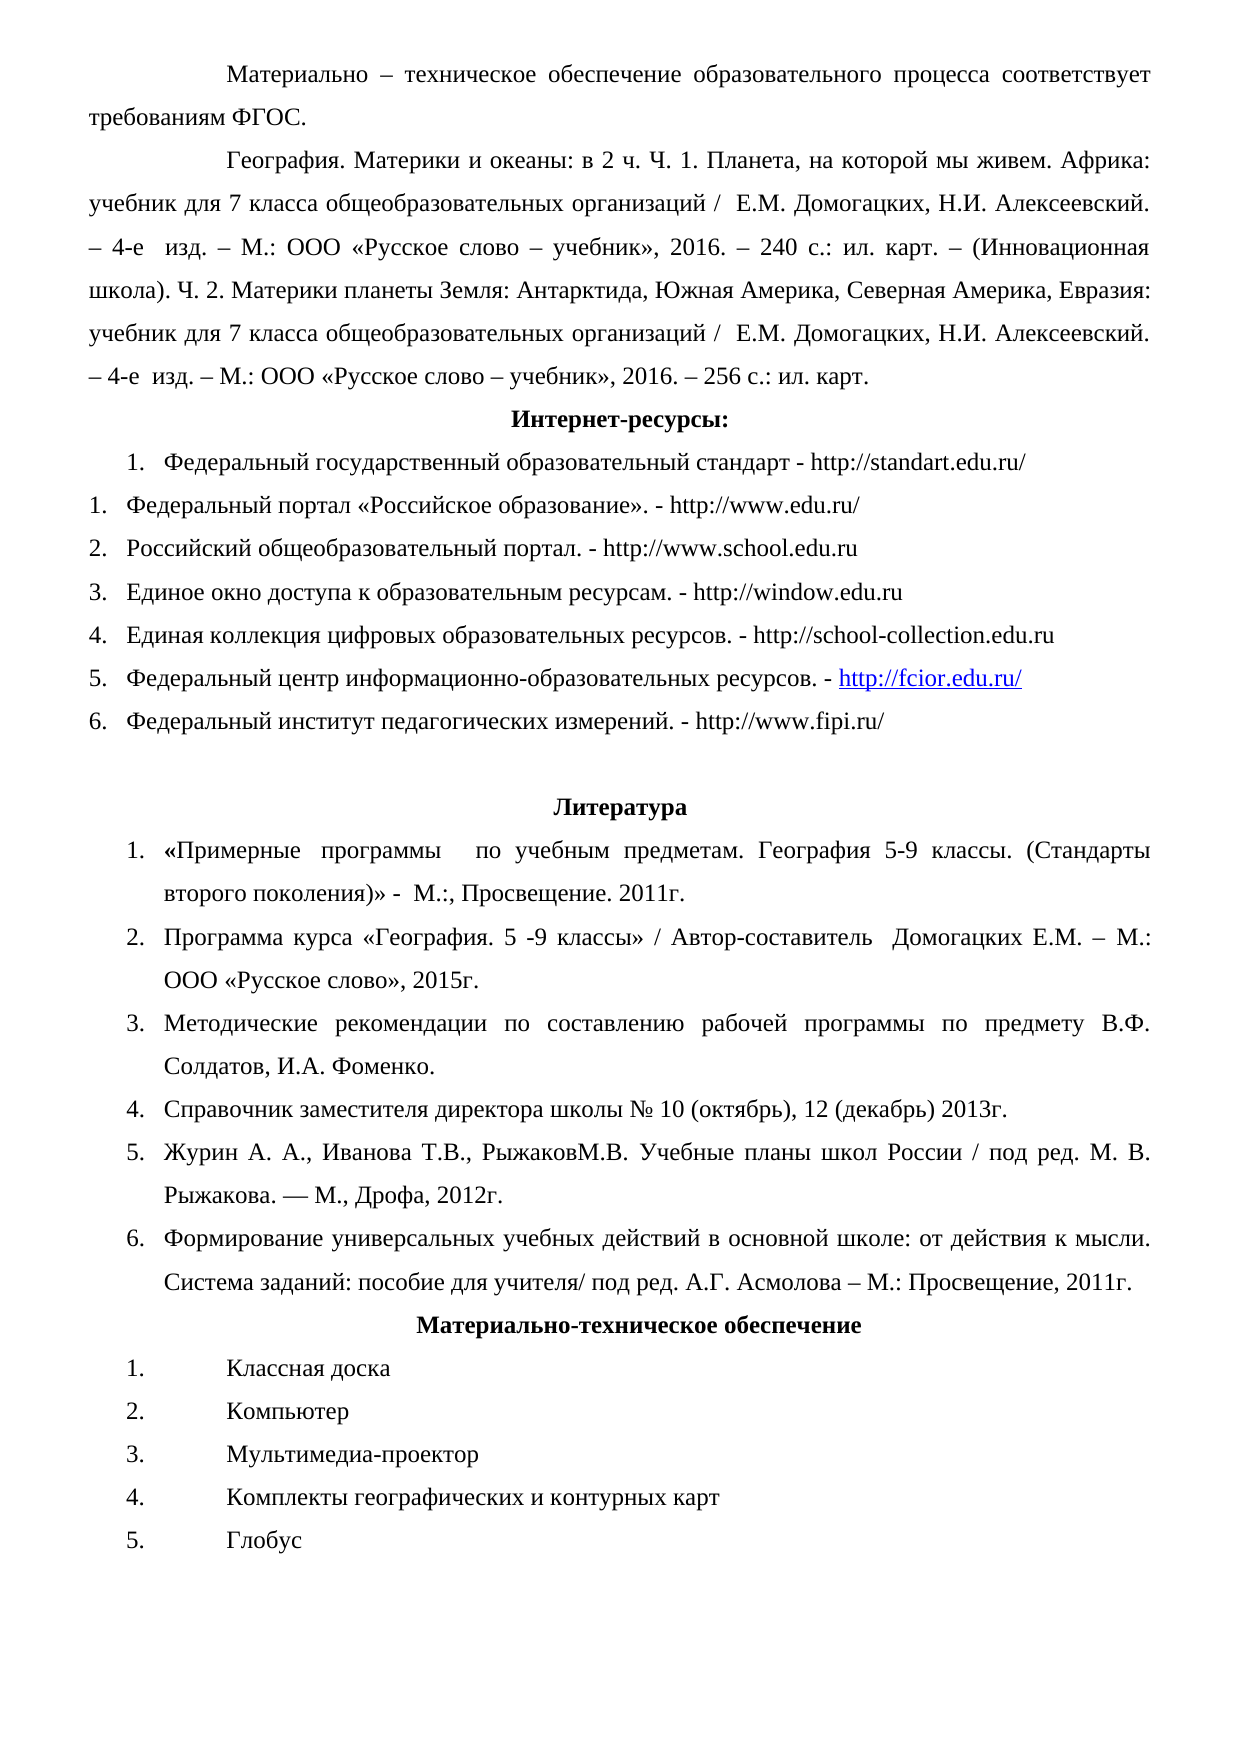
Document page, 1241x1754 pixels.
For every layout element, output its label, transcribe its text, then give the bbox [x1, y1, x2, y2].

list Мультимедиа-проектор [89, 1439, 1152, 1468]
list Единая коллекция цифровых образовательных ресурсов. - http://school-collection.edu.ru [89, 620, 1152, 648]
list Методические рекомендации по составлению рабочей программы по предмету В.Ф. Солдатов, И.А. Фоменко. [126, 1008, 1152, 1080]
list Российский общеобразовательный портал. - http://www.school.edu.ru [89, 533, 1152, 562]
list Компьютер [89, 1396, 1152, 1425]
list Федеральный портал «Российское образование». - http://www.edu.ru/ [89, 490, 1152, 519]
list Журин А. А., Иванова Т.В., РыжаковМ.В. Учебные планы школ России / под ред. М. В. Рыжакова. — М., Дрофа, 2012г. [126, 1137, 1152, 1209]
list Федеральный центр информационно-образовательных ресурсов. - http://fcior.edu.ru/ [89, 663, 1152, 692]
list Федеральный институт педагогических измерений. - http://www.fipi.ru/ [89, 706, 1152, 735]
text Литература [89, 792, 1152, 821]
list Классная доска [89, 1353, 1152, 1382]
list Глобус [89, 1525, 1152, 1554]
text Материально-техническое обеспечение [126, 1310, 1152, 1338]
list «Примерные программы по учебным предметам. География 5-9 классы. (Стандарты второго поколения)» - М.:, Просвещение. 2011г. [126, 835, 1152, 907]
text География. Материки и океаны: в 2 ч. Ч. 1. Планета, на которой мы живем. Африка: учебник для 7 класса общеобразовательных организаций / Е.М. Домогацких, Н.И. Алексеевский. – 4-е изд. – М.: ООО «Русское слово – учебник», 2016. – 240 с.: ил. карт. – (Инновационная школа). Ч. 2. Материки планеты Земля: Антарктида, Южная Америка, Северная Америка, Евразия: учебник для 7 класса общеобразовательных организаций / Е.М. Домогацких, Н.И. Алексеевский. – 4-е изд. – М.: ООО «Русское слово – учебник», 2016. – 256 с.: ил. карт. [89, 145, 1152, 390]
list Комплекты географических и контурных карт [89, 1482, 1152, 1511]
list Формирование универсальных учебных действий в основной школе: от действия к мысли. Система заданий: пособие для учителя/ под ред. А.Г. Асмолова – М.: Просвещение, 2011г. [126, 1223, 1152, 1295]
list Справочник заместителя директора школы № 10 (октябрь), 12 (декабрь) 2013г. [126, 1094, 1152, 1123]
text Интернет-ресурсы: [89, 404, 1152, 433]
list Программа курса «География. 5 -9 классы» / Автор-составитель Домогацких Е.М. – М.: ООО «Русское слово», 2015г. [126, 922, 1152, 993]
text 1. Федеральный государственный образовательный стандарт - http://standart.edu.ru/ [126, 447, 1152, 476]
list Единое окно доступа к образовательным ресурсам. - http://window.edu.ru [89, 577, 1152, 605]
text Материально – техническое обеспечение образовательного процесса соответствует требованиям ФГОС. [89, 59, 1152, 131]
